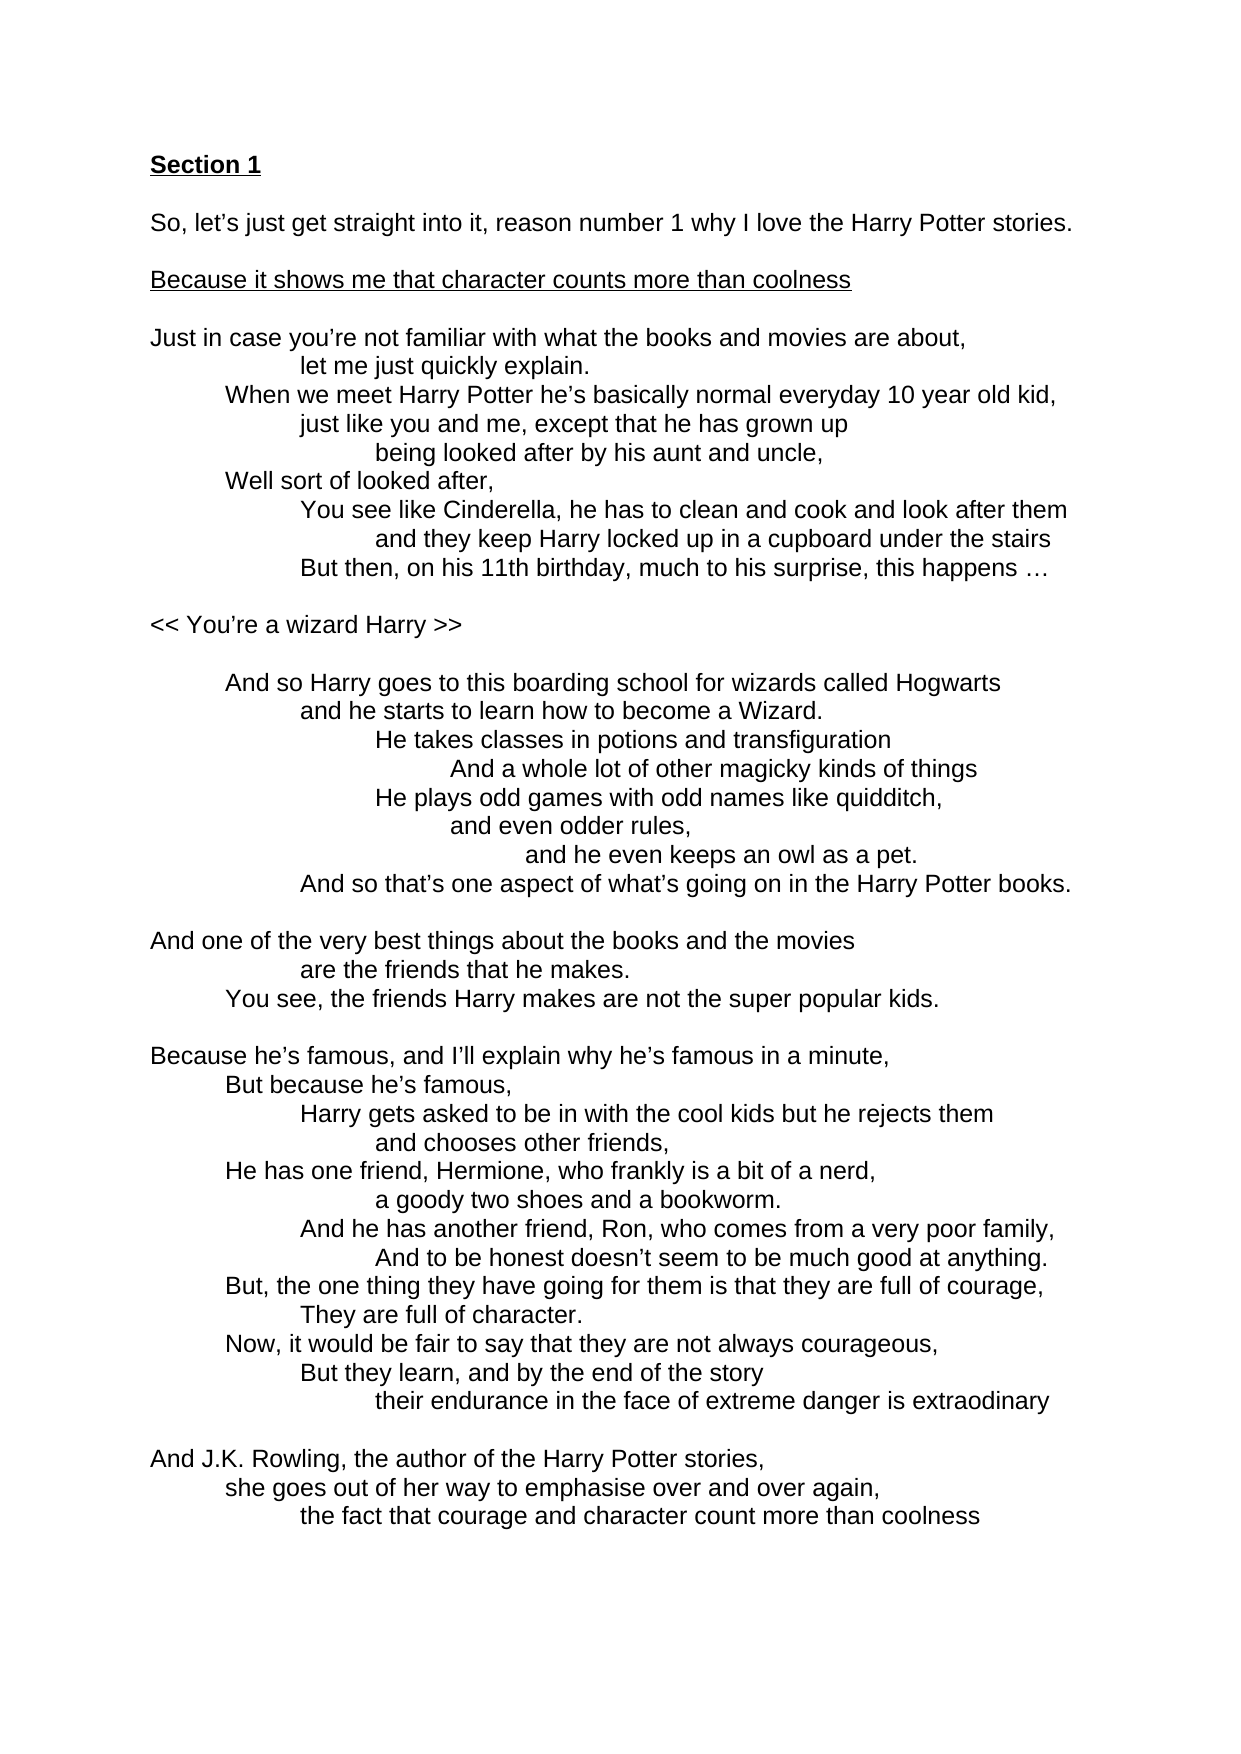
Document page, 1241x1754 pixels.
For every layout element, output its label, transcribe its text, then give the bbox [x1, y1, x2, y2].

text And so that’s one aspect of what’s going on in the Harry Potter books. [150, 869, 1144, 897]
text And J.K. Rowling, the author of the Harry Potter stories, [150, 1444, 1144, 1472]
text Because he’s famous, and I’ll explain why he’s famous in a minute, [150, 1041, 1144, 1070]
text the fact that courage and character count more than coolness [225, 1501, 1144, 1530]
text You see, the friends Harry makes are not the super popular kids. [150, 984, 1144, 1012]
text When we meet Harry Potter he’s basically normal everyday 10 year old kid, [150, 380, 1144, 409]
text And a whole lot of other magicky kinds of things [150, 754, 1144, 782]
text And so Harry goes to this boarding school for wizards called Hogwarts [150, 667, 1144, 696]
text and chooses other friends, [300, 1127, 1144, 1156]
text and he even keeps an owl as a pet. [450, 840, 1144, 869]
text Now, it would be fair to say that they are not always courageous, [150, 1329, 1144, 1357]
text But then, on his 11th birthday, much to his surprise, this happens … [150, 552, 1144, 581]
text a goody two shoes and a bookworm. [300, 1185, 1144, 1214]
text You see like Cinderella, he has to clean and cook and look after them [150, 495, 1144, 524]
text He has one friend, Hermione, who frankly is a bit of a nerd, [150, 1156, 1144, 1185]
text just like you and me, except that he has grown up [225, 409, 1144, 437]
text Because it shows me that character counts more than coolness [150, 265, 1144, 294]
text And to be honest doesn’t seem to be much good at anything. [225, 1242, 1144, 1271]
text their endurance in the face of extreme danger is extraodinary [300, 1386, 1144, 1415]
text let me just quickly explain. [150, 351, 1144, 380]
text she goes out of her way to emphasise over and over again, [150, 1472, 1144, 1501]
text So, let’s just get straight into it, reason number 1 why I love the Harry Potter stories. [150, 207, 1144, 236]
text Just in case you’re not familiar with what the books and movies are about, [150, 322, 1144, 351]
text and he starts to learn how to become a Wizard. [225, 696, 1144, 725]
text He plays odd games with odd names like quidditch, [150, 782, 1144, 811]
text and they keep Harry locked up in a cupboard under the stairs [300, 524, 1144, 552]
text << You’re a wizard Harry >> [150, 610, 1144, 639]
text Harry gets asked to be in with the cool kids but he rejects them [225, 1099, 1144, 1127]
text But, the one thing they have going for them is that they are full of courage, [150, 1271, 1144, 1300]
text But because he’s famous, [150, 1070, 1144, 1099]
text and even odder rules, [375, 811, 1144, 840]
text But they learn, and by the end of the story [150, 1357, 1144, 1386]
text being looked after by his aunt and uncle, [300, 437, 1144, 466]
text Well sort of looked after, [150, 466, 1144, 495]
text And one of the very best things about the books and the movies [150, 926, 1144, 955]
text are the friends that he makes. [225, 955, 1144, 984]
text And he has another friend, Ron, who comes from a very poor family, [225, 1214, 1144, 1242]
text They are full of character. [225, 1300, 1144, 1329]
text Section 1 [150, 150, 1144, 179]
text He takes classes in potions and transfiguration [150, 725, 1144, 754]
